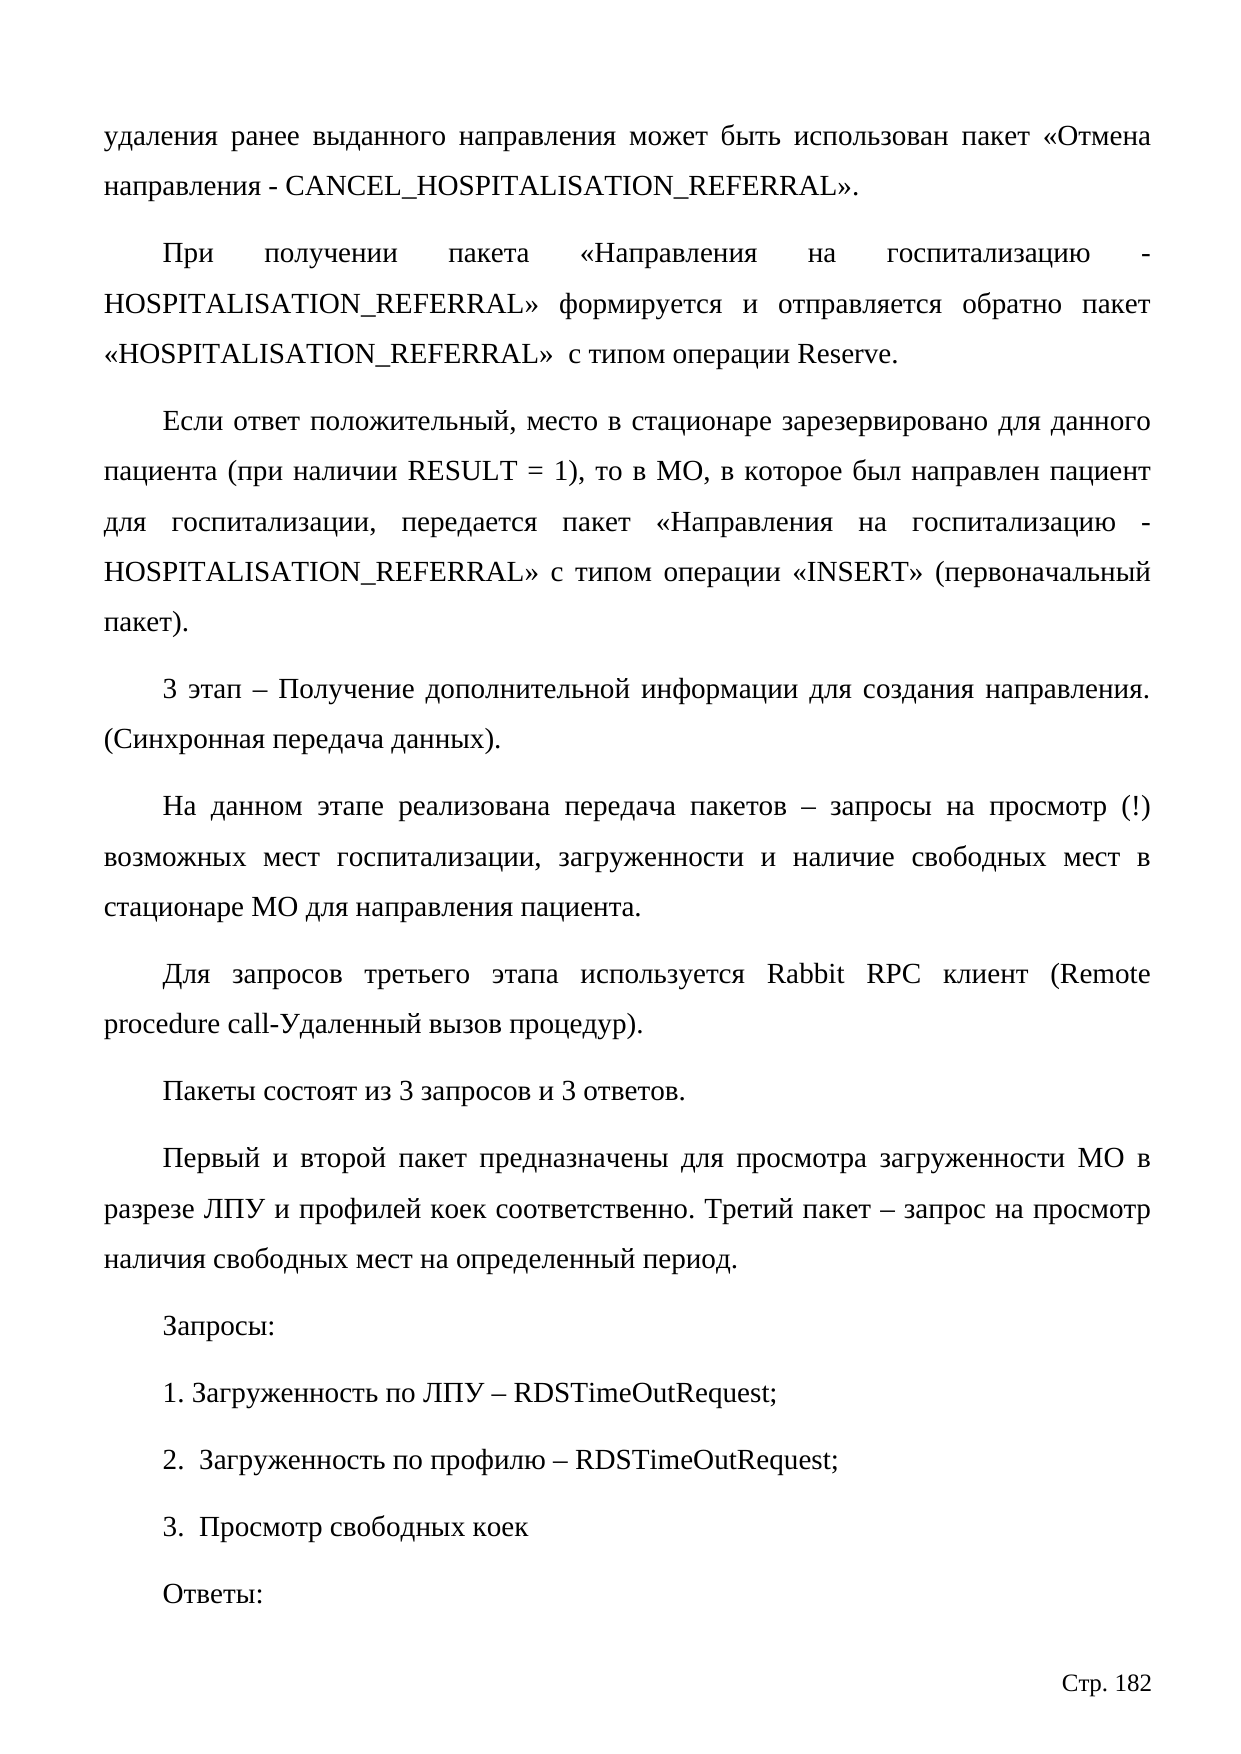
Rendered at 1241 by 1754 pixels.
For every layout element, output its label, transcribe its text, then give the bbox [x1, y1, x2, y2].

text Первый и второй пакет предназначены для просмотра загруженности МО в разрезе ЛПУ и профилей коек соответственно. Третий пакет – запрос на просмотр наличия свободных мест на определенный период. [103, 1140, 1152, 1274]
text Запросы: [103, 1308, 1152, 1342]
text Если ответ положительный, место в стационаре зарезервировано для данного пациента (при наличии RESULT = 1), то в МО, в которое был направлен пациент для госпитализации, передается пакет «Направления на госпитализацию -HOSPITALISATION_REFERRAL» с типом операции «INSERT» (первоначальный пакет). [103, 403, 1152, 638]
text Для запросов третьего этапа используется Rabbit RPC клиент (Remote procedure call-Удаленный вызов процедур). [103, 956, 1152, 1040]
text На данном этапе реализована передача пакетов – запросы на просмотр (!) возможных мест госпитализации, загруженности и наличие свободных мест в стационаре МО для направления пациента. [103, 788, 1152, 923]
text Пакеты состоят из 3 запросов и 3 ответов. [103, 1073, 1152, 1107]
text 2. Загруженность по профилю – RDSTimeOutRequest; [103, 1442, 1152, 1476]
text Ответы: [103, 1576, 1152, 1609]
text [103, 118, 1152, 202]
text 3. Просмотр свободных коек [103, 1509, 1152, 1542]
text 3 этап – Получение дополнительной информации для создания направления. (Синхронная передача данных). [103, 671, 1152, 755]
text 1. Загруженность по ЛПУ – RDSTimeOutRequest; [103, 1375, 1152, 1408]
text При получении пакета «Направления на госпитализацию -HOSPITALISATION_REFERRAL» формируется и отправляется обратно пакет «HOSPITALISATION_REFERRAL» с типом операции Reserve. [103, 235, 1152, 369]
